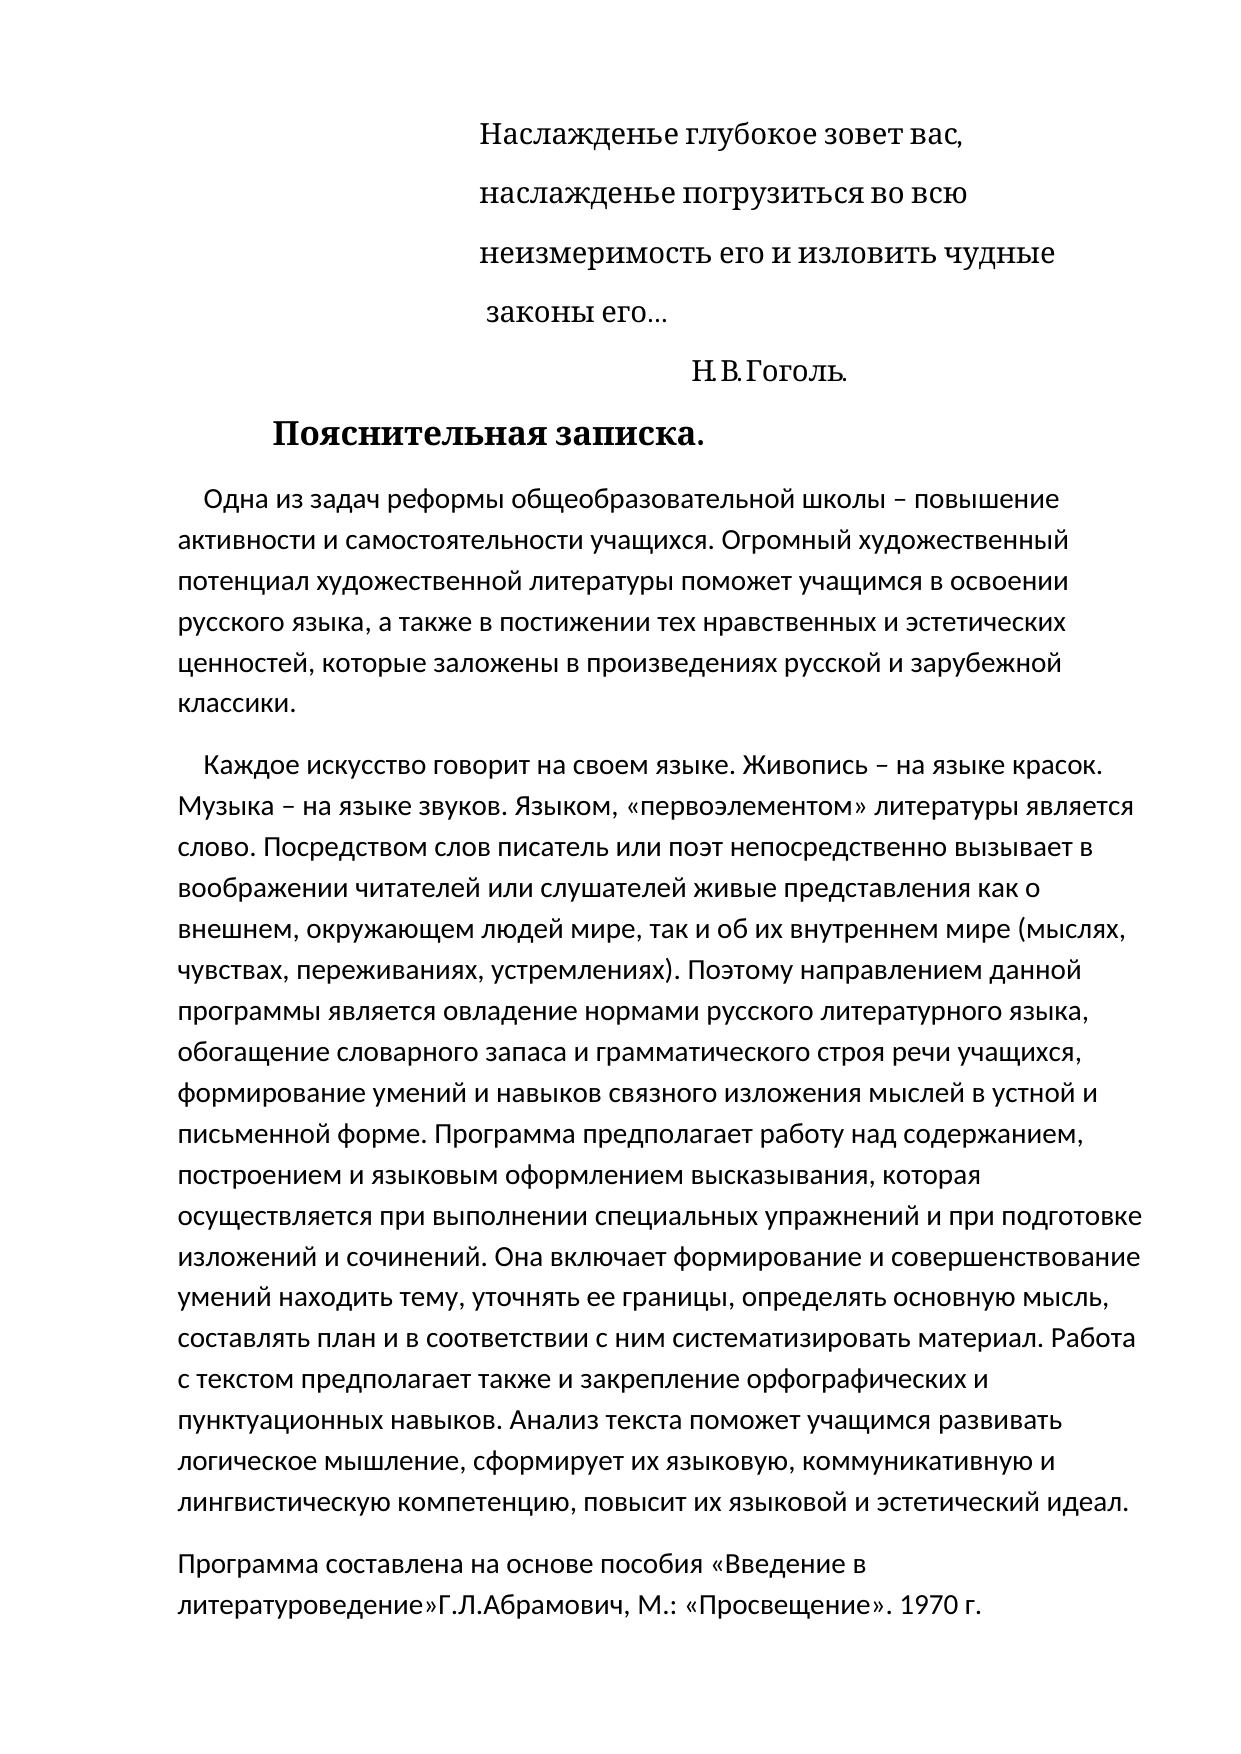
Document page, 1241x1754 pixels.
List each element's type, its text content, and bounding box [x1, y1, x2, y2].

text Одна из задач реформы общеобразовательной школы – повышение активности и самостоятельности учащихся. Огромный художественный потенциал художественной литературы поможет учащимся в освоении русского языка, а также в постижении тех нравственных и эстетических ценностей, которые заложены в произведениях русской и зарубежной классики. [177, 480, 1152, 720]
text Программа составлена на основе пособия «Введение в литературоведение»Г.Л.Абрамович, М.: «Просвещение». 1970 г. [177, 1545, 1152, 1622]
text неизмеримость его и изловить чудные [177, 237, 1152, 270]
text законы его… [177, 296, 1152, 330]
text Каждое искусство говорит на своем языке. Живопись – на языке красок. Музыка – на языке звуков. Языком, «первоэлементом» литературы является слово. Посредством слов писатель или поэт непосредственно вызывает в воображении читателей или слушателей живые представления как о внешнем, окружающем людей мире, так и об их внутреннем мире (мыслях, чувствах, переживаниях, устремлениях). Поэтому направлением данной программы является овладение нормами русского литературного языка, обогащение словарного запаса и грамматического строя речи учащихся, формирование умений и навыков связного изложения мыслей в устной и письменной форме. Программа предполагает работу над содержанием, построением и языковым оформлением высказывания, которая осуществляется при выполнении специальных упражнений и при подготовке изложений и сочинений. Она включает формирование и совершенствование умений находить тему, уточнять ее границы, определять основную мысль, составлять план и в соответствии с ним систематизировать материал. Работа с текстом предполагает также и закрепление орфографических и пунктуационных навыков. Анализ текста поможет учащимся развивать логическое мышление, сформирует их языковую, коммуникативную и лингвистическую компетенцию, повысит их языковой и эстетический идеал. [177, 746, 1152, 1519]
text Пояснительная записка. [177, 415, 1152, 453]
text Наслажденье глубокое зовет вас, [177, 118, 1152, 152]
text наслажденье погрузиться во всю [177, 177, 1152, 211]
text Н.В.Гоголь. [177, 356, 1152, 389]
